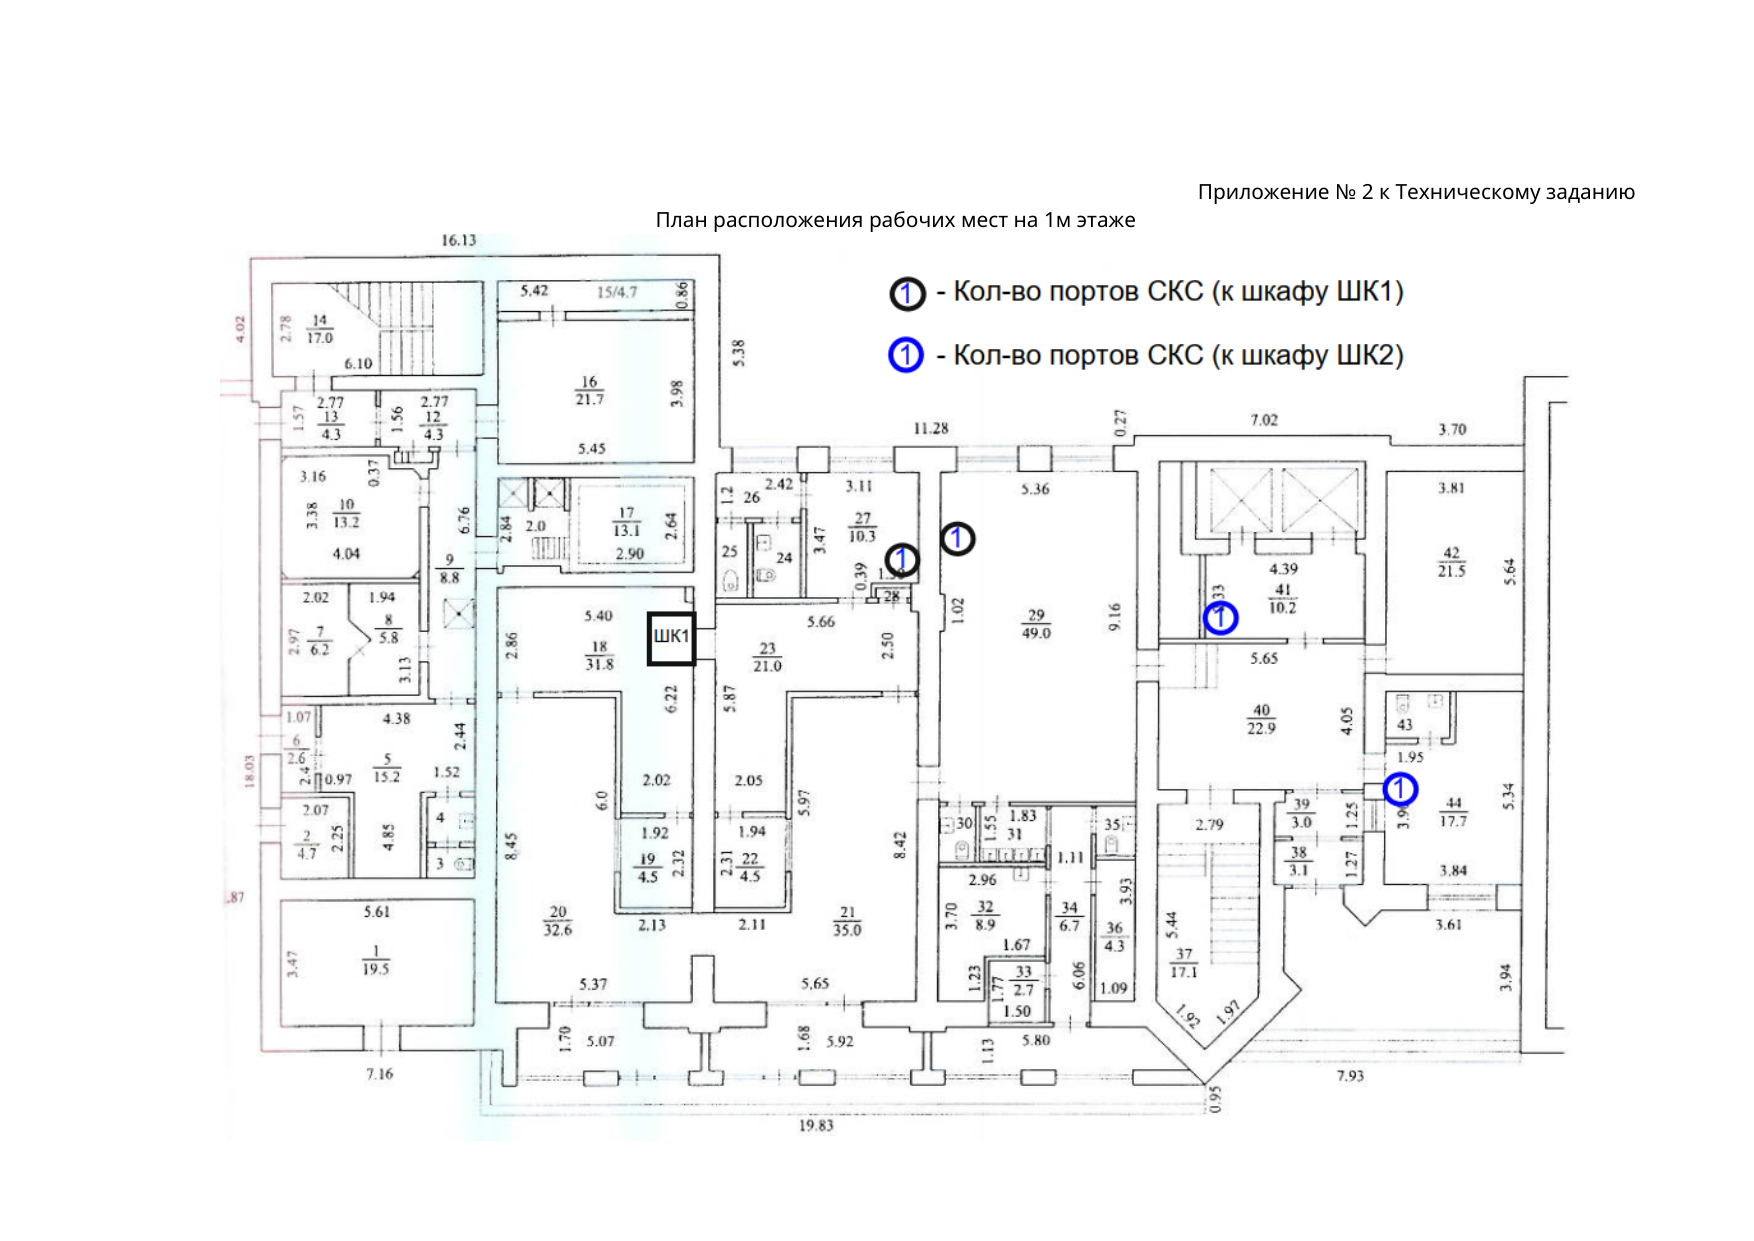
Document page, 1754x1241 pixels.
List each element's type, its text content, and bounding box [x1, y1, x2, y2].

picture [219, 234, 1572, 1141]
text Приложение № 2 к Техническому заданию [118, 177, 1636, 206]
text План расположения рабочих мест на 1м этаже [156, 206, 1636, 234]
